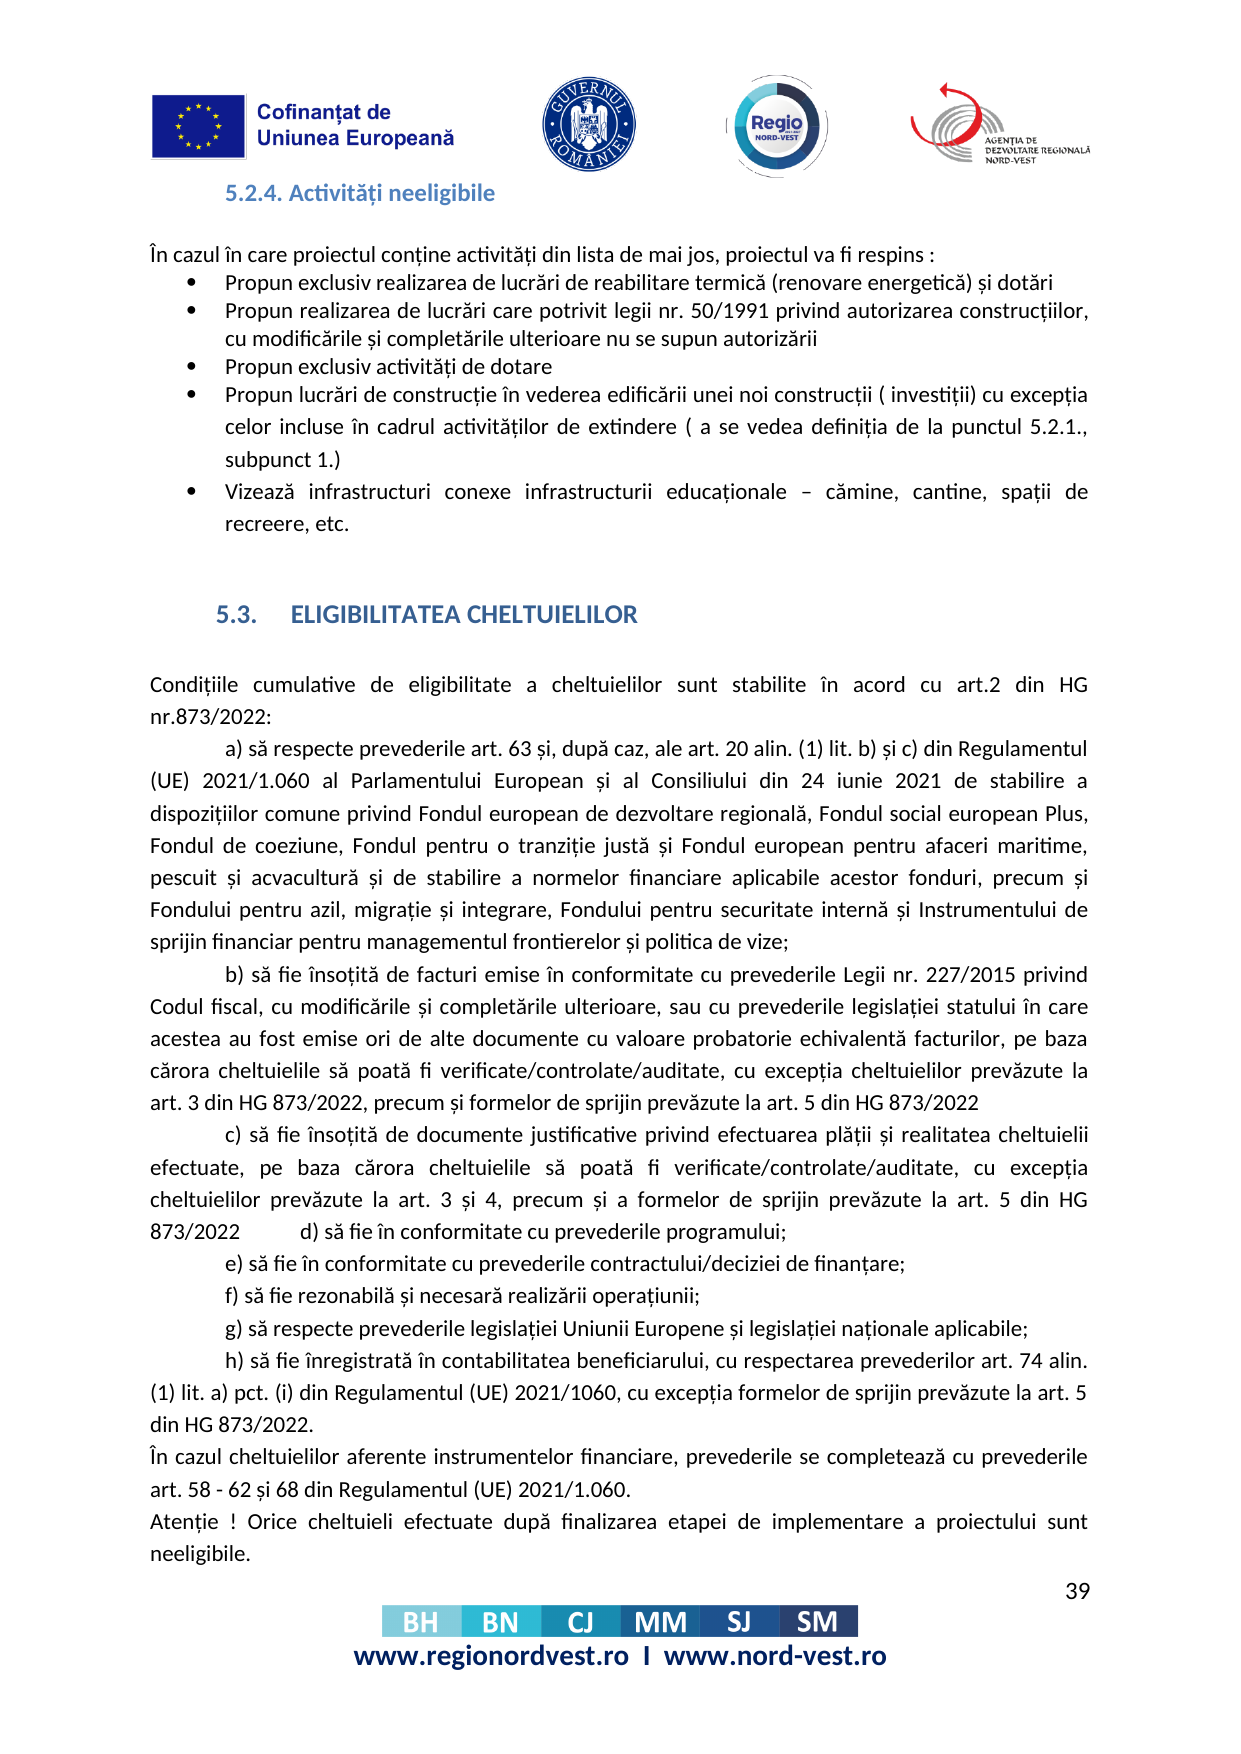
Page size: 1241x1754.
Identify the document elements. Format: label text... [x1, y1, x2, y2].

list Propun exclusiv realizarea de lucrări de reabilitare termică (renovare energetică) și dotări [187, 268, 1090, 296]
subtitle 5.2.4. Activități neeligibile [225, 178, 1090, 208]
text b) să fie însoțită de facturi emise în conformitate cu prevederile Legii nr. 227/2015 privind Codul fiscal, cu modificările și completările ulterioare, sau cu prevederile legislației statului în care acestea au fost emise ori de alte documente cu valoare probatorie echivalentă facturilor, pe baza cărora cheltuielile să poată fi verificate/controlate/auditate, cu excepția cheltuielilor prevăzute la art. 3 din HG 873/2022, precum și formelor de sprijin prevăzute la art. 5 din HG 873/2022 [150, 960, 1090, 1116]
list Propun exclusiv activități de dotare [187, 352, 1090, 380]
text În cazul cheltuielilor aferente instrumentelor financiare, prevederile se completează cu prevederile art. 58 - 62 și 68 din Regulamentul (UE) 2021/1.060. [150, 1442, 1090, 1503]
list Propun realizarea de lucrări care potrivit legii nr. 50/1991 privind autorizarea construcțiilor, cu modificările și completările ulterioare nu se supun autorizării [187, 296, 1090, 352]
text Condițiile cumulative de eligibilitate a cheltuielilor sunt stabilite în acord cu art.2 din HG nr.873/2022: [150, 670, 1090, 730]
text a) să respecte prevederile art. 63 și, după caz, ale art. 20 alin. (1) lit. b) și c) din Regulamentul (UE) 2021/1.060 al Parlamentului European și al Consiliului din 24 iunie 2021 de stabilire a dispozițiilor comune privind Fondul european de dezvoltare regională, Fondul social european Plus, Fondul de coeziune, Fondul pentru o tranziție justă și Fondul european pentru afaceri maritime, pescuit și acvacultură și de stabilire a normelor financiare aplicabile acestor fonduri, precum și Fondului pentru azil, migrație și integrare, Fondului pentru securitate internă și Instrumentului de sprijin financiar pentru managementul frontierelor și politica de vize; [150, 734, 1090, 956]
list Vizează infrastructuri conexe infrastructurii educaționale – cămine, cantine, spații de recreere, etc. [187, 477, 1090, 537]
text e) să fie în conformitate cu prevederile contractului/deciziei de finanțare; f) să fie rezonabilă și necesară realizării operațiunii; [150, 1249, 1090, 1309]
subtitle ELIGIBILITATEA CHELTUIELILOR [216, 597, 1090, 630]
picture [150, 75, 1091, 178]
list Propun lucrări de construcție în vederea edificării unei noi construcții ( investiții) cu excepția celor incluse în cadrul activităților de extindere ( a se vedea definiția de la punctul 5.2.1., subpunct 1.) [187, 380, 1090, 473]
text g) să respecte prevederile legislației Uniunii Europene și legislației naționale aplicabile; h) să fie înregistrată în contabilitatea beneficiarului, cu respectarea prevederilor art. 74 alin. (1) lit. a) pct. (i) din Regulamentul (UE) 2021/1060, cu excepția formelor de sprijin prevăzute la art. 5 din HG 873/2022. [150, 1314, 1090, 1438]
text c) să fie însoțită de documente justificative privind efectuarea plății și realitatea cheltuielii efectuate, pe baza cărora cheltuielile să poată fi verificate/controlate/auditate, cu excepția cheltuielilor prevăzute la art. 3 și 4, precum și a formelor de sprijin prevăzute la art. 5 din HG 873/2022 d) să fie în conformitate cu prevederile programului; [150, 1121, 1090, 1245]
text Atenție ! Orice cheltuieli efectuate după finalizarea etapei de implementare a proiectului sunt neeligibile. [150, 1507, 1090, 1567]
text În cazul în care proiectul conține activități din lista de mai jos, proiectul va fi respins : [150, 240, 1090, 268]
picture [382, 1605, 859, 1637]
